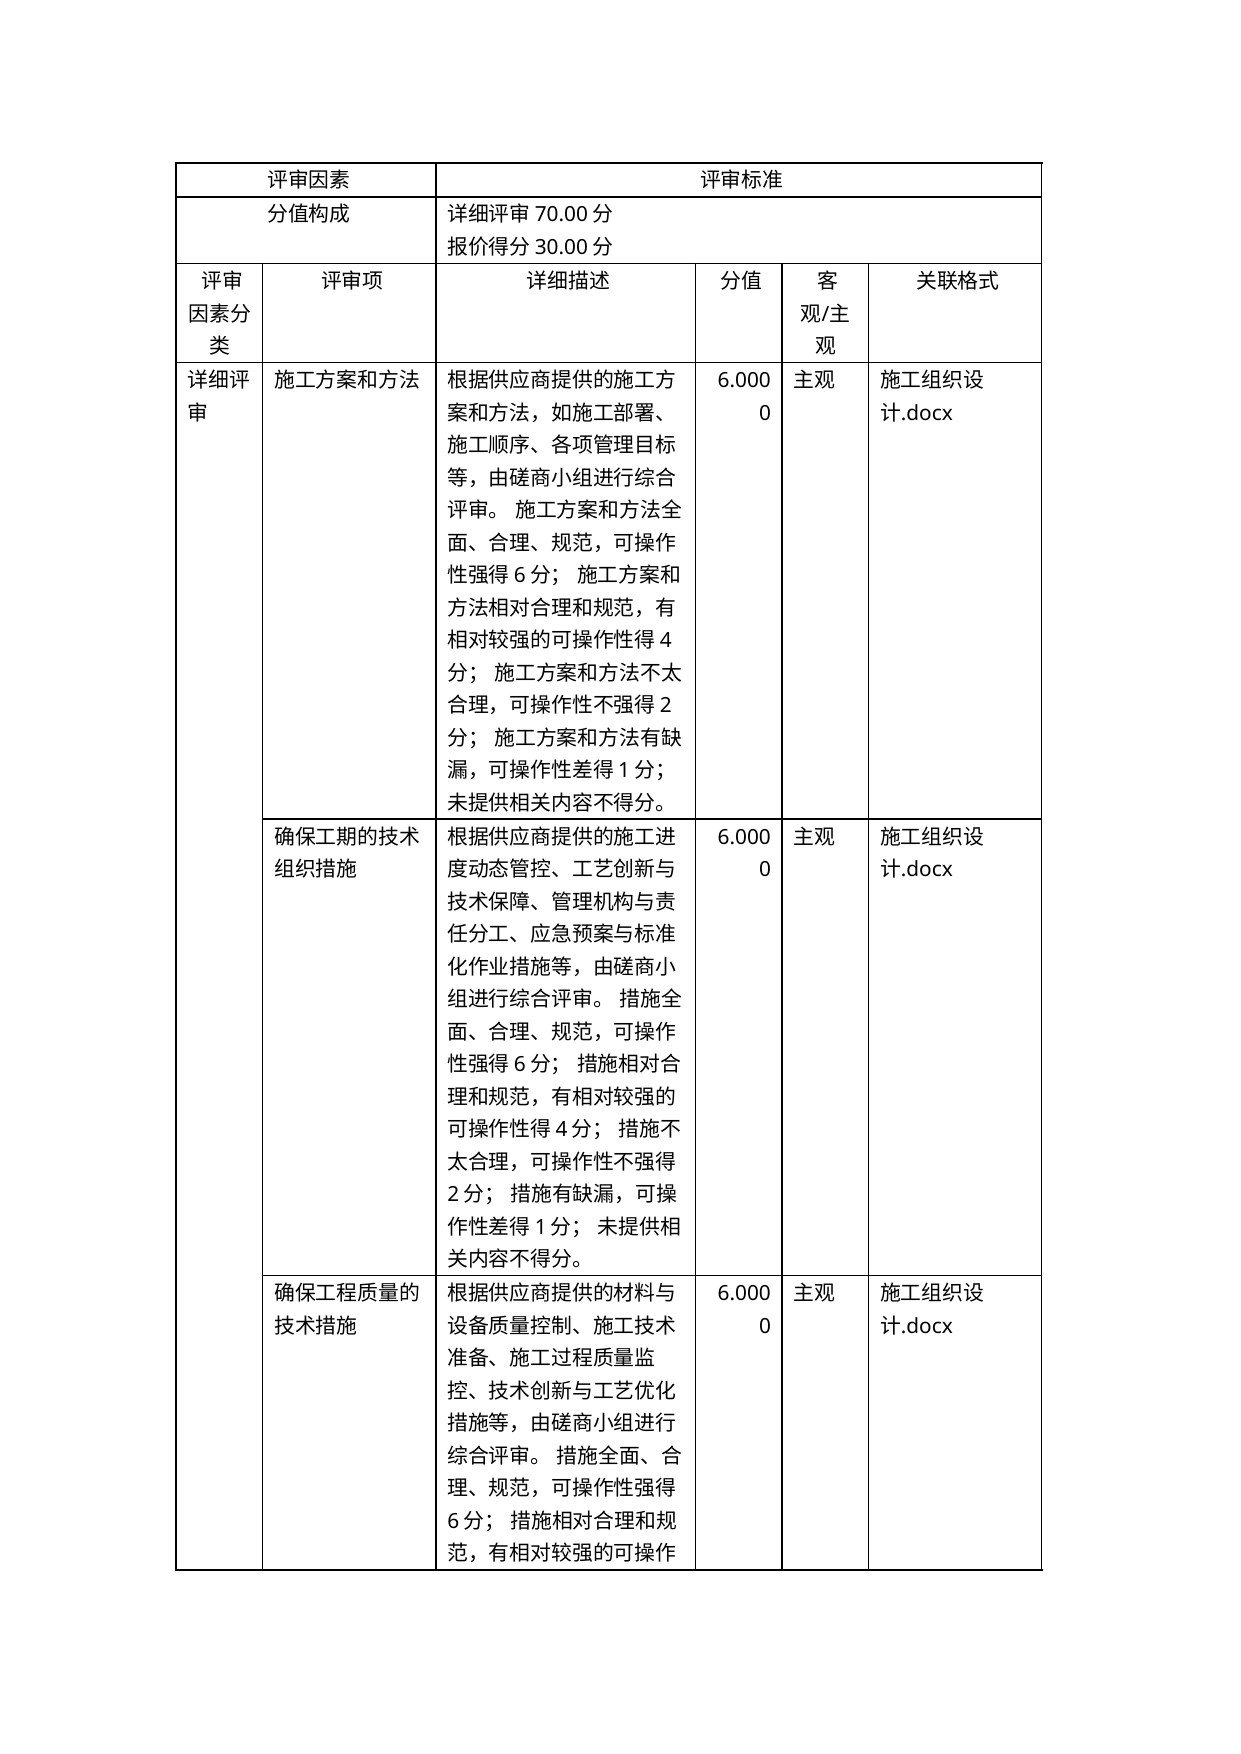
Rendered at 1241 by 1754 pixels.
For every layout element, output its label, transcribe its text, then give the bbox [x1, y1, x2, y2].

table_cell 分值构成 [177, 198, 435, 263]
table_cell 评审项 [263, 264, 435, 362]
table_header 评审因素 [177, 164, 435, 196]
table_cell 确保工程质量的技术措施 [263, 1276, 435, 1569]
table_cell 分值 [696, 264, 781, 362]
table_cell 主观 [783, 363, 868, 818]
table_cell 施工组织设计.docx [869, 820, 1041, 1275]
table_cell 评审因素分类 [177, 264, 262, 362]
table_cell 施工组织设计.docx [869, 363, 1041, 818]
table_cell 详细描述 [437, 264, 695, 362]
table_cell 主观 [783, 820, 868, 1275]
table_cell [437, 1276, 695, 1569]
table_cell 详细评审 [177, 363, 262, 1569]
table_header 评审标准 [437, 164, 1041, 196]
table_cell 根据供应商提供的施工进度动态管控、工艺创新与技术保障、管理机构与责任分工、应急预案与标准化作业措施等，由磋商小组进行综合评审。 措施全面、合理、规范，可操作性强得6分； 措施相对合理和规范，有相对较强的可操作性得4分； 措施不太合理，可操作性不强得2分； 措施有缺漏，可操作性差得1分； 未提供相关内容不得分。 [437, 820, 695, 1275]
table_cell 6.0000 [696, 363, 781, 818]
table_cell 6.0000 [696, 1276, 781, 1569]
table_cell 详细评审70.00分 报价得分30.00分 [437, 198, 1041, 263]
table_cell 根据供应商提供的施工方案和方法，如施工部署、施工顺序、各项管理目标等，由磋商小组进行综合评审。 施工方案和方法全面、合理、规范，可操作性强得6分； 施工方案和方法相对合理和规范，有相对较强的可操作性得4分； 施工方案和方法不太合理，可操作性不强得2分； 施工方案和方法有缺漏，可操作性差得1分； 未提供相关内容不得分。 [437, 363, 695, 818]
table_cell 确保工期的技术组织措施 [263, 820, 435, 1275]
table_cell 6.0000 [696, 820, 781, 1275]
table_cell 客观/主观 [783, 264, 868, 362]
table_cell 主观 [783, 1276, 868, 1569]
table_cell 施工组织设计.docx [869, 1276, 1041, 1569]
table_cell 施工方案和方法 [263, 363, 435, 818]
table_cell 关联格式 [869, 264, 1041, 362]
